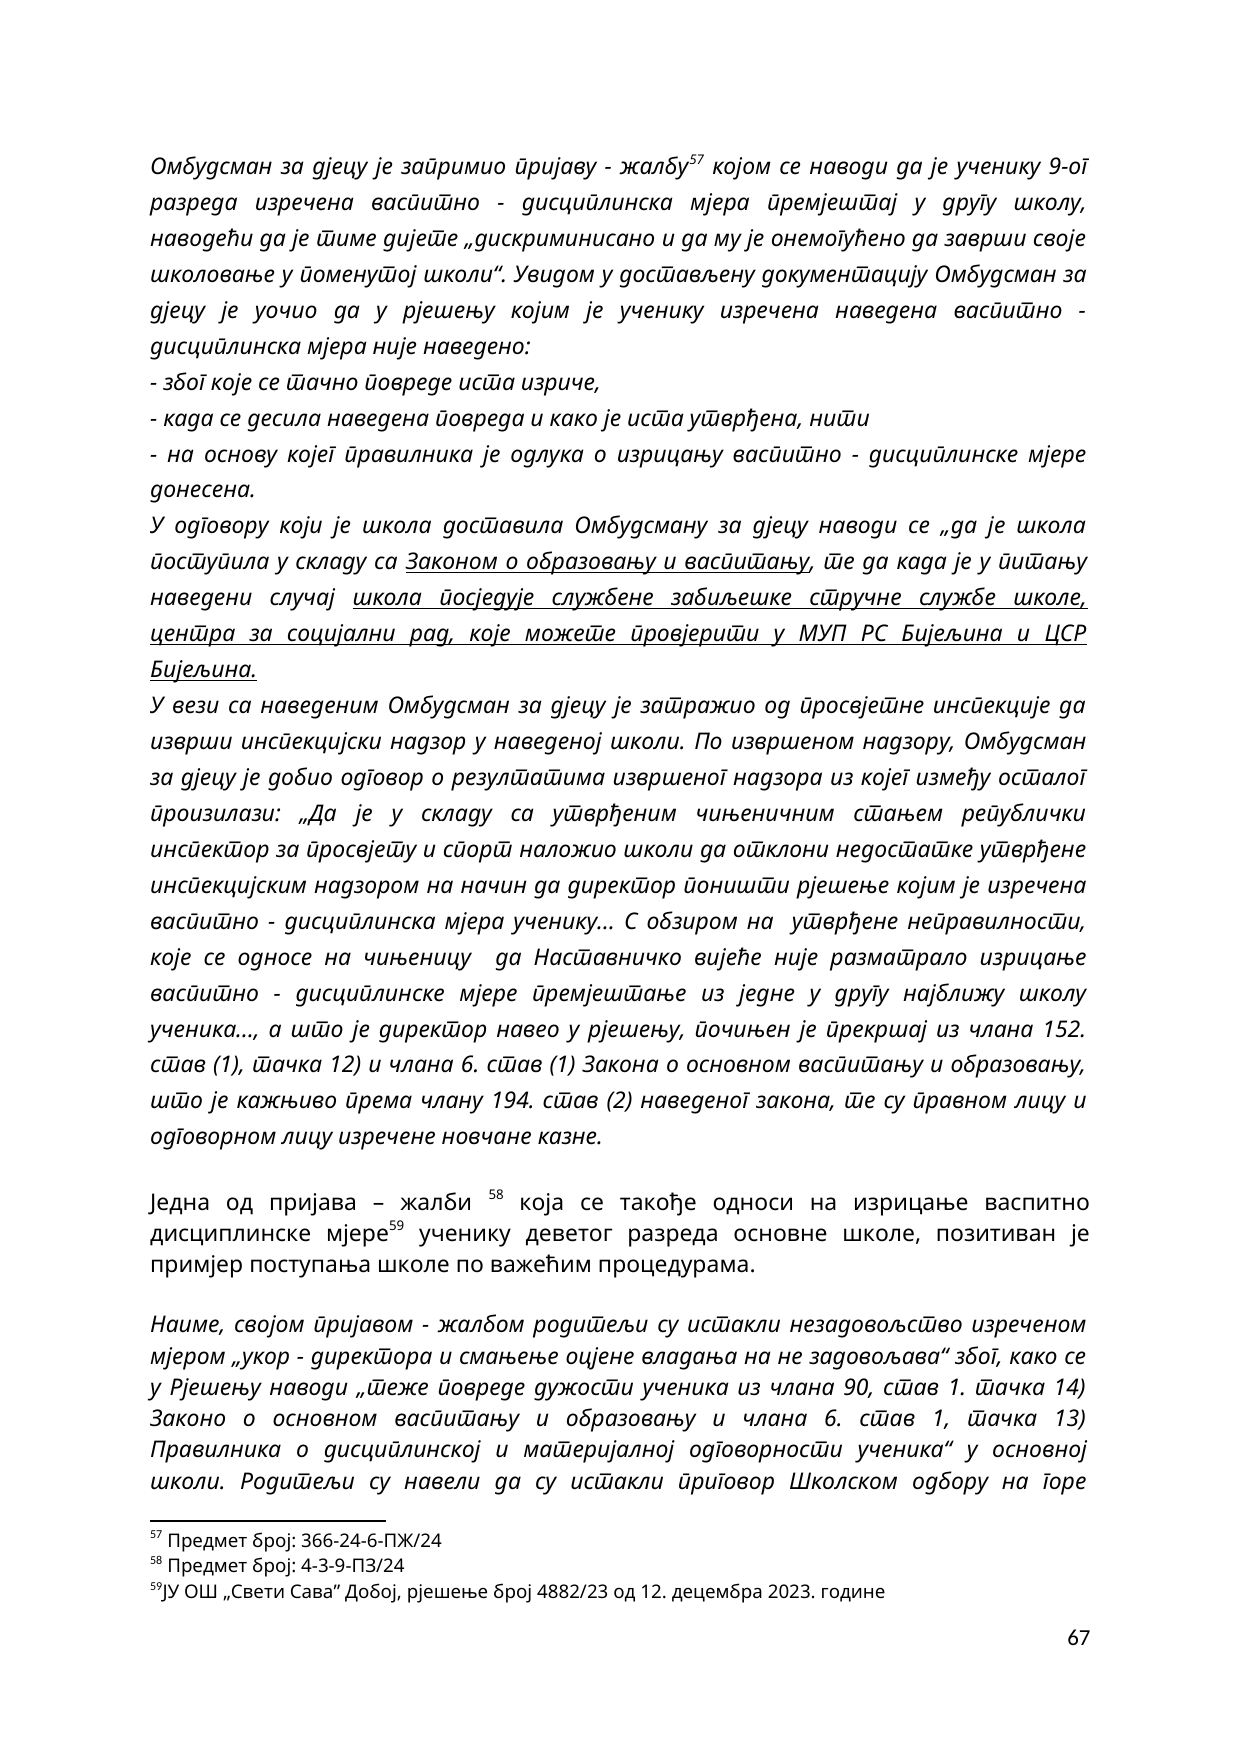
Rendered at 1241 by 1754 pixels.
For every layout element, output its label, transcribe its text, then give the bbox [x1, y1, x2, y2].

text - на основу којег правилника је одлука о изрицању васпитно - дисциплинске мјере донесена. [150, 437, 1090, 505]
text Једна од пријава – жалби која се такође односи на изрицање васпитно дисциплинске мјере ученику деветог разреда основне школе, позитиван је примјер поступања школе по важећим процедурама. [150, 1185, 1090, 1279]
text У одговору који је школа доставила Омбудсману за дјецу наводи се „да је школа поступила у складу са Законом о образовању и васпитању, те да када је у питању наведени случај школа посједује службене забиљешке стручне службе школе, центра за социјални рад, које можете провјерити у МУП РС Бијељина и ЦСР Бијељина. [150, 509, 1090, 684]
text Омбудсман за дјецу је запримио пријаву - жалбу којом се наводи да је ученику 9-ог разреда изречена васпитно - дисциплинска мјера премјештај у другу школу, наводећи да је тиме дијете „дискриминисано и да му је онемогућено да заврши своје школовање у поменутој школи“. Увидом у достављену документацију Омбудсман за дјецу је уочио да у рјешењу којим је ученику изречена наведена васпитно - дисциплинска мјера није наведено: [150, 150, 1090, 361]
text У вези са наведеним Омбудсман за дјецу је затражио од просвјетне инспекције да изврши инспекцијски надзор у наведеној школи. По извршеном надзору, Омбудсман за дјецу је добио одговор о резултатима извршеног надзора из којег између осталог произилази: „Да је у складу са утврђеним чињеничним стањем републички инспектор за просвјету и спорт наложио школи да отклони недостатке утврђене инспекцијским надзором на начин да директор поништи рјешење којим је изречена васпитно - дисциплинска мјера ученику... С обзиром на утврђене неправилности, које се односе на чињеницу да Наставничко вијеће није разматрало изрицање васпитно - дисциплинске мјере премјештање из једне у другу најближу школу ученика..., а што је директор навео у рјешењу, почињен је прекршај из члана 152. став (1), тачка 12) и члана 6. став (1) Закона о основном васпитању и образовању, што је кажњиво према члану 194. став (2) наведеног закона, те су правном лицу и одговорном лицу изречене новчане казне. [150, 689, 1090, 1152]
text - због које се тачно повреде иста изриче, [150, 366, 1090, 397]
text - када се десила наведена повреда и како је иста утврђена, нити [150, 402, 1090, 433]
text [150, 1308, 1090, 1496]
